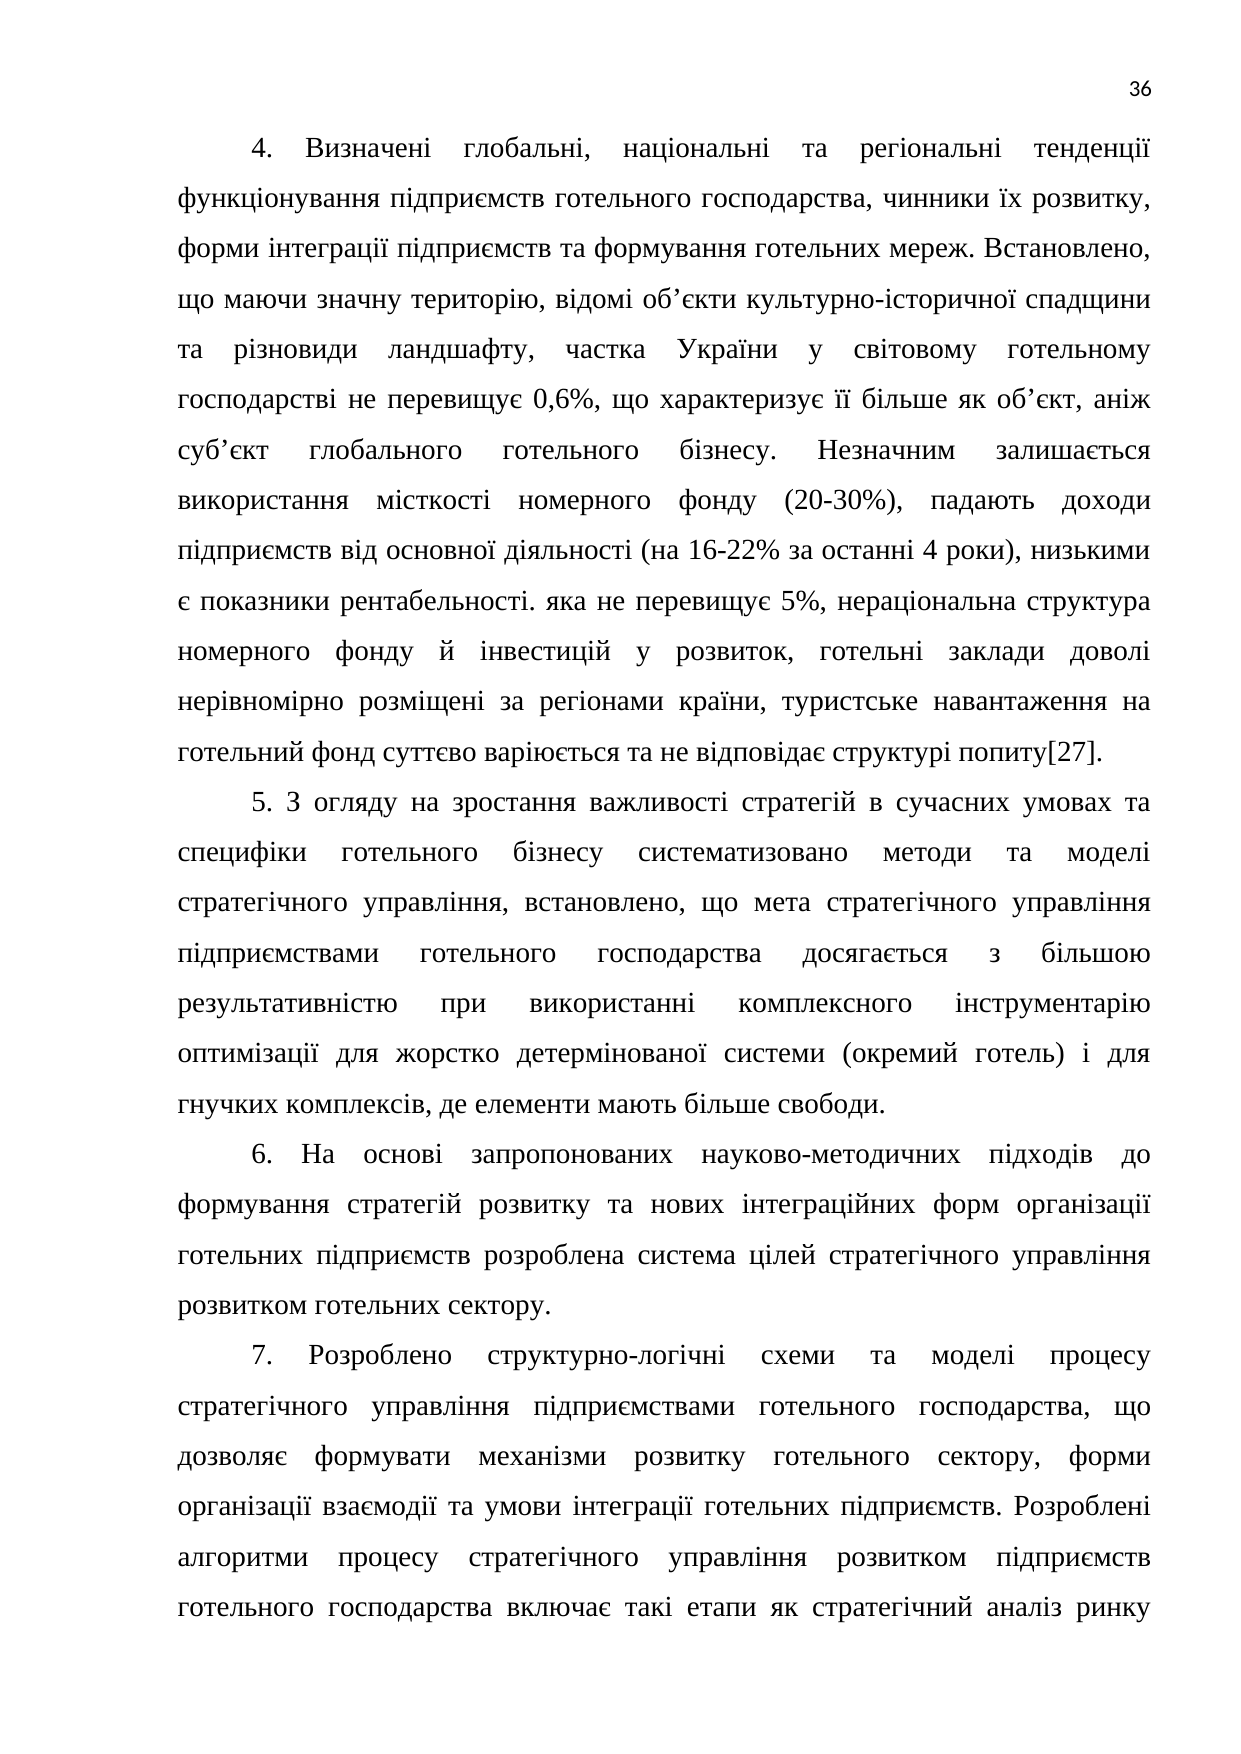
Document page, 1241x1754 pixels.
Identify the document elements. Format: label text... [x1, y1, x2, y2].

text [177, 1337, 1152, 1622]
text 5. З огляду на зростання важливості стратегій в сучасних умовах та специфіки готельного бізнесу систематизовано методи та моделі стратегічного управління, встановлено, що мета стратегічного управління підприємствами готельного господарства досягається з більшою результативністю при використанні комплексного інструментарію оптимізації для жорстко детермінованої системи (окремий готель) і для гнучких комплексів, де елементи мають більше свободи. [177, 784, 1152, 1119]
text 6. На основі запропонованих науково-методичних підходів до формування стратегій розвитку та нових інтеграційних форм організації готельних підприємств розроблена система цілей стратегічного управління розвитком готельних сектору. [177, 1136, 1152, 1321]
text 4. Визначені глобальні, національні та регіональні тенденції функціонування підприємств готельного господарства, чинники їх розвитку, форми інтеграції підприємств та формування готельних мереж. Встановлено, що маючи значну територію, відомі об’єкти культурно-історичної спадщини та різновиди ландшафту, частка України у світовому готельному господарстві не перевищує 0,6%, що характеризує її більше як об’єкт, аніж суб’єкт глобального готельного бізнесу. Незначним залишається використання місткості номерного фонду (20-30%), падають доходи підприємств від основної діяльності (на 16-22% за останні 4 роки), низькими є показники рентабельності. яка не перевищує 5%, нераціональна структура номерного фонду й інвестицій у розвиток, готельні заклади доволі нерівномірно розміщені за регіонами країни, туристське навантаження на готельний фонд суттєво варіюється та не відповідає структурі попиту[27]. [177, 130, 1152, 767]
